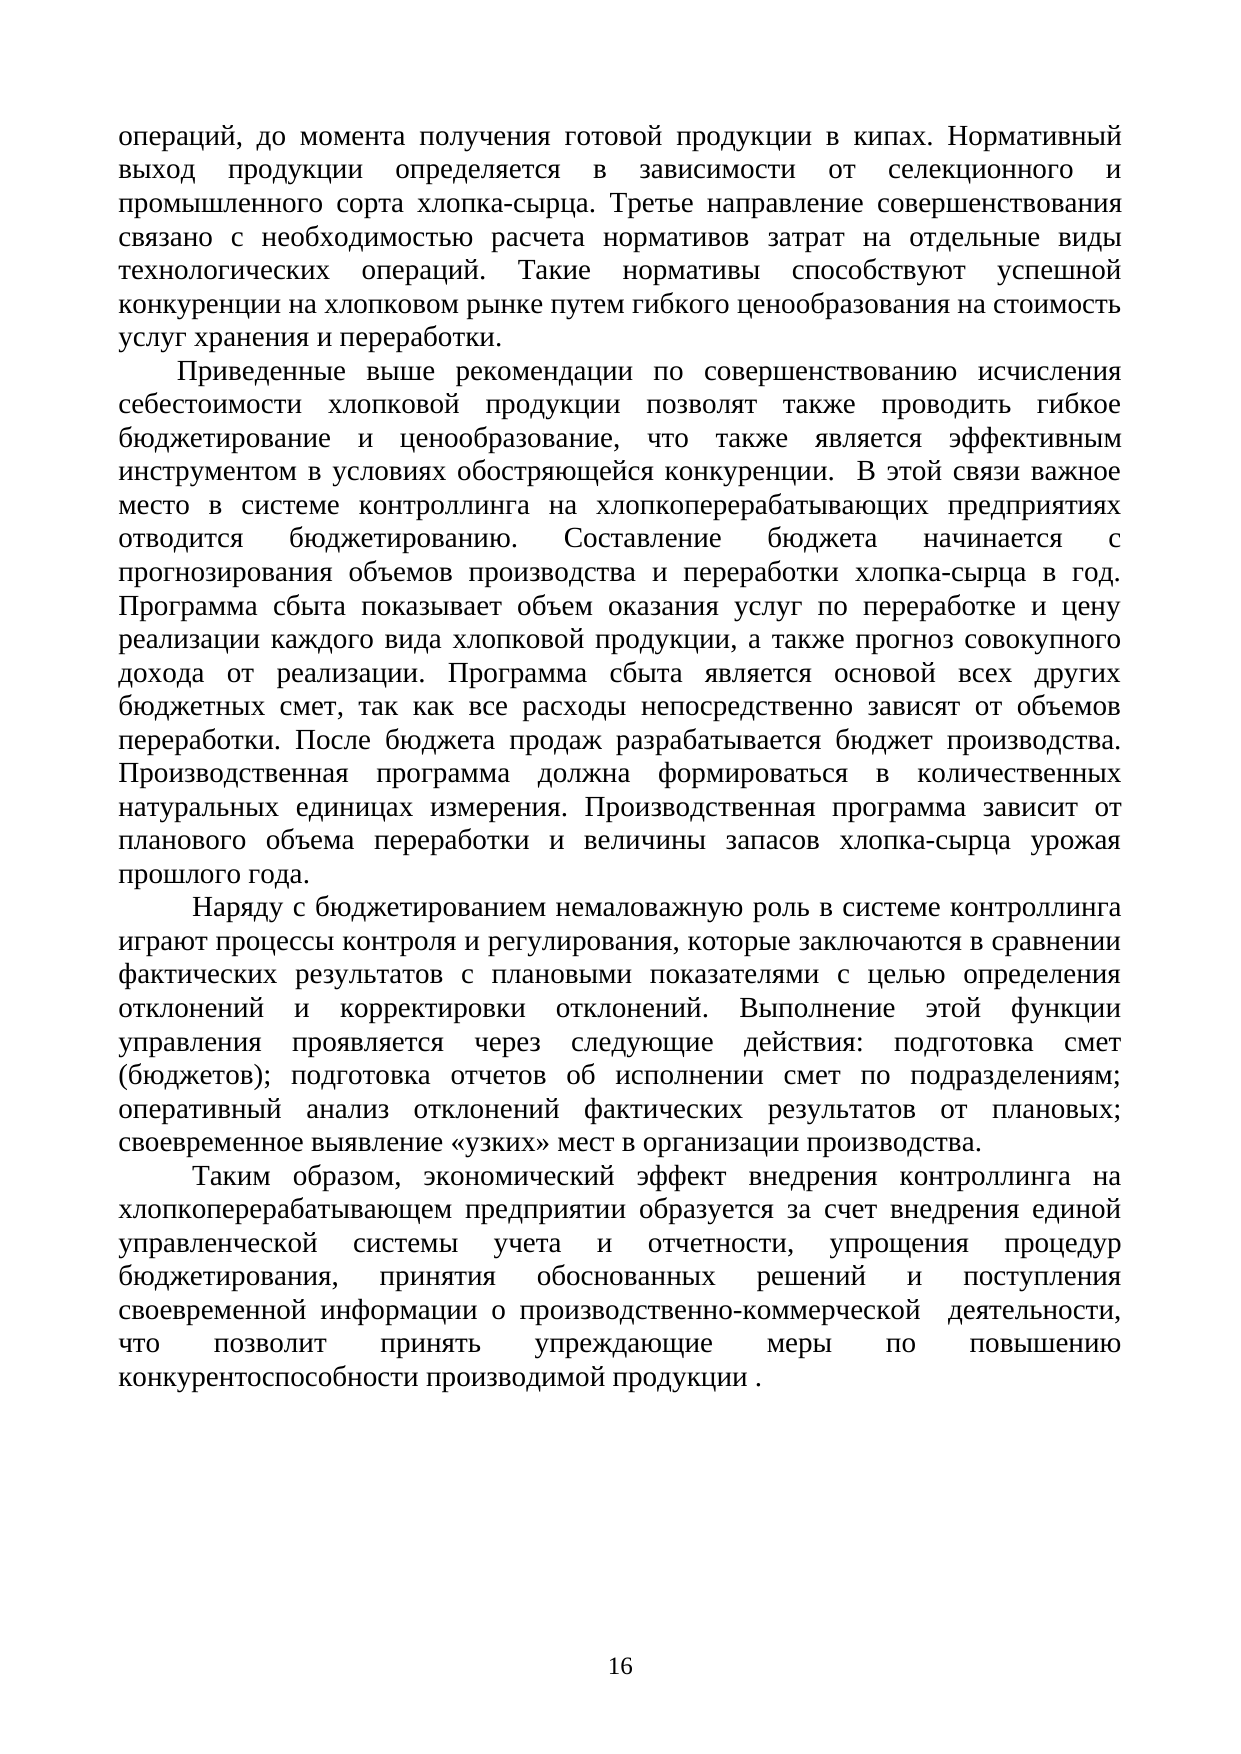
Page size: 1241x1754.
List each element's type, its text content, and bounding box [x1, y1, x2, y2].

text Приведенные выше рекомендации по совершенствованию исчисления себестоимости хлопковой продукции позволят также проводить гибкое бюджетирование и ценообразование, что также является эффективным инструментом в условиях обостряющейся конкуренции. В этой связи важное место в системе контроллинга на хлопкоперерабатывающих предприятиях отводится бюджетированию. Составление бюджета начинается с прогнозирования объемов производства и переработки хлопка-сырца в год. Программа сбыта показывает объем оказания услуг по переработке и цену реализации каждого вида хлопковой продукции, а также прогноз совокупного дохода от реализации. Программа сбыта является основой всех других бюджетных смет, так как все расходы непосредственно зависят от объемов переработки. После бюджета продаж разрабатывается бюджет производства. Производственная программа должна формироваться в количественных натуральных единицах измерения. Производственная программа зависит от планового объема переработки и величины запасов хлопка-сырца урожая прошлого года. [118, 353, 1122, 889]
text Таким образом, экономический эффект внедрения контроллинга на хлопкоперерабатывающем предприятии образуется за счет внедрения единой управленческой системы учета и отчетности, упрощения процедур бюджетирования, принятия обоснованных решений и поступления своевременной информации о производственно-коммерческой деятельности, что позволит принять упреждающие меры по повышению конкурентоспособности производимой продукции . [118, 1158, 1122, 1393]
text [118, 118, 1122, 353]
text Наряду с бюджетированием немаловажную роль в системе контроллинга играют процессы контроля и регулирования, которые заключаются в сравнении фактических результатов с плановыми показателями с целью определения отклонений и корректировки отклонений. Выполнение этой функции управления проявляется через следующие действия: подготовка смет (бюджетов); подготовка отчетов об исполнении смет по подразделениям; оперативный анализ отклонений фактических результатов от плановых; своевременное выявление «узких» мест в организации производства. [118, 889, 1122, 1158]
